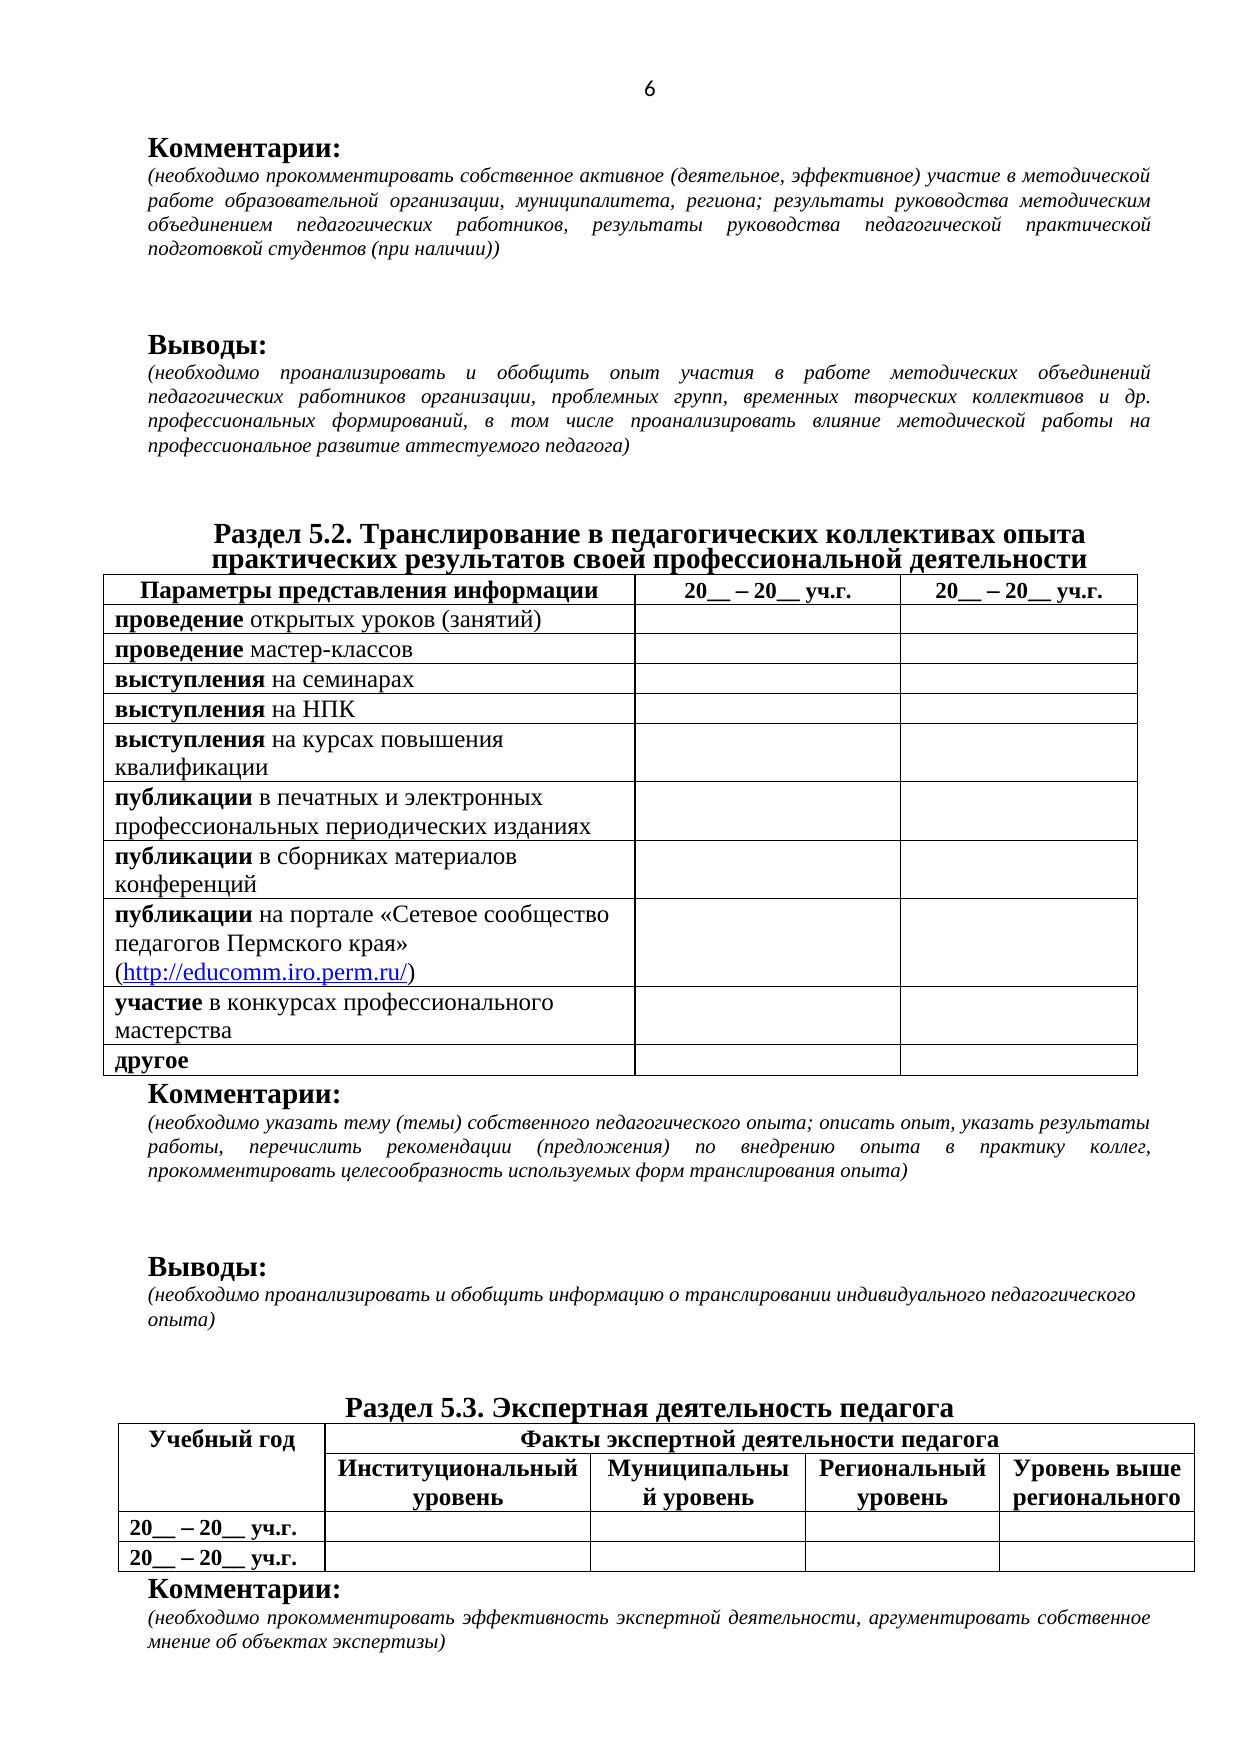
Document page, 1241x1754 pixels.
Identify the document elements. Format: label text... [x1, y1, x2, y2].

table_cell Региональный уровень [806, 1454, 999, 1511]
text Комментарии: [148, 1572, 1152, 1605]
table_cell [901, 841, 1137, 898]
text Раздел 5.3. Экспертная деятельность педагога [148, 1398, 1152, 1423]
table_cell [1000, 1542, 1194, 1571]
table_cell публикации в печатных и электронных профессиональных периодических изданиях [104, 782, 634, 840]
table_header Учебный год [119, 1424, 324, 1511]
table_cell [636, 664, 900, 693]
table_cell [636, 1045, 900, 1075]
table_cell 20__ – 20__ уч.г. [119, 1512, 324, 1541]
table_cell [901, 782, 1137, 840]
table_cell [636, 634, 900, 663]
table_cell [636, 782, 900, 840]
table_cell [591, 1542, 805, 1571]
table_header Факты экспертной деятельности педагога [326, 1424, 1194, 1452]
table_cell [636, 987, 900, 1044]
table_cell публикации в сборниках материалов конференций [104, 841, 634, 898]
text (необходимо прокомментировать собственное активное (деятельное, эффективное) участие в методической работе образовательной организации, муниципалитета, региона; результаты руководства методическим объединением педагогических работников, результаты руководства педагогической практической подготовкой студентов (при наличии)) [148, 163, 1152, 260]
table_cell [901, 724, 1137, 781]
table_cell [636, 724, 900, 781]
table_cell выступления на семинарах [104, 664, 634, 693]
table_cell [901, 694, 1137, 723]
table_cell [591, 1512, 805, 1541]
table_header 20__ – 20__ уч.г. [636, 575, 900, 603]
text (необходимо проанализировать и обобщить опыт участия в работе методических объединений педагогических работников организации, проблемных групп, временных творческих коллективов и др. профессиональных формирований, в том числе проанализировать влияние методической работы на профессиональное развитие аттестуемого педагога) [148, 360, 1152, 457]
text Выводы: [148, 327, 1152, 360]
table_cell [901, 1045, 1137, 1075]
table_cell [901, 899, 1137, 986]
table_cell [326, 1512, 590, 1541]
table_cell [636, 694, 900, 723]
table_cell [901, 634, 1137, 663]
text (необходимо проанализировать и обобщить информацию о транслировании индивидуального педагогического опыта) [148, 1282, 1152, 1331]
table_cell выступления на курсах повышения квалификации [104, 724, 634, 781]
table_cell [636, 841, 900, 898]
table_cell [901, 987, 1137, 1044]
table_cell [326, 1542, 590, 1571]
table_cell Уровень выше регионального [1000, 1454, 1194, 1511]
table_cell [636, 899, 900, 986]
text Выводы: [148, 1249, 1152, 1282]
text Раздел 5.2. Транслирование в педагогических коллективах опыта практических результатов своей профессиональной деятельности [148, 524, 1152, 574]
table_cell публикации на портале «Сетевое сообщество педагогов Пермского края» (http://educomm.iro.perm.ru/) [104, 899, 634, 986]
table_cell выступления на НПК [104, 694, 634, 723]
table_cell [806, 1512, 999, 1541]
table_cell [901, 664, 1137, 693]
text (необходимо указать тему (темы) собственного педагогического опыта; описать опыт, указать результаты работы, перечислить рекомендации (предложения) по внедрению опыта в практику коллег, прокомментировать целесообразность используемых форм транслирования опыта) [148, 1109, 1152, 1182]
text Комментарии: [148, 130, 1152, 163]
table_cell проведение мастер-классов [104, 634, 634, 663]
table_cell участие в конкурсах профессионального мастерства [104, 987, 634, 1044]
table_cell [901, 605, 1137, 633]
table_cell [1000, 1512, 1194, 1541]
table_cell Институциональный уровень [326, 1454, 590, 1511]
table_cell 20__ – 20__ уч.г. [119, 1542, 324, 1571]
table_cell Муниципальный уровень [591, 1454, 805, 1511]
text Комментарии: [148, 1076, 1152, 1109]
table_header 20__ – 20__ уч.г. [901, 575, 1137, 603]
table_cell проведение открытых уроков (занятий) [104, 605, 634, 633]
table_cell другое [104, 1045, 634, 1075]
text (необходимо прокомментировать эффективность экспертной деятельности, аргументировать собственное мнение об объектах экспертизы) [148, 1605, 1152, 1653]
table_cell [636, 605, 900, 633]
table_cell [806, 1542, 999, 1571]
table_header Параметры представления информации [104, 575, 634, 603]
